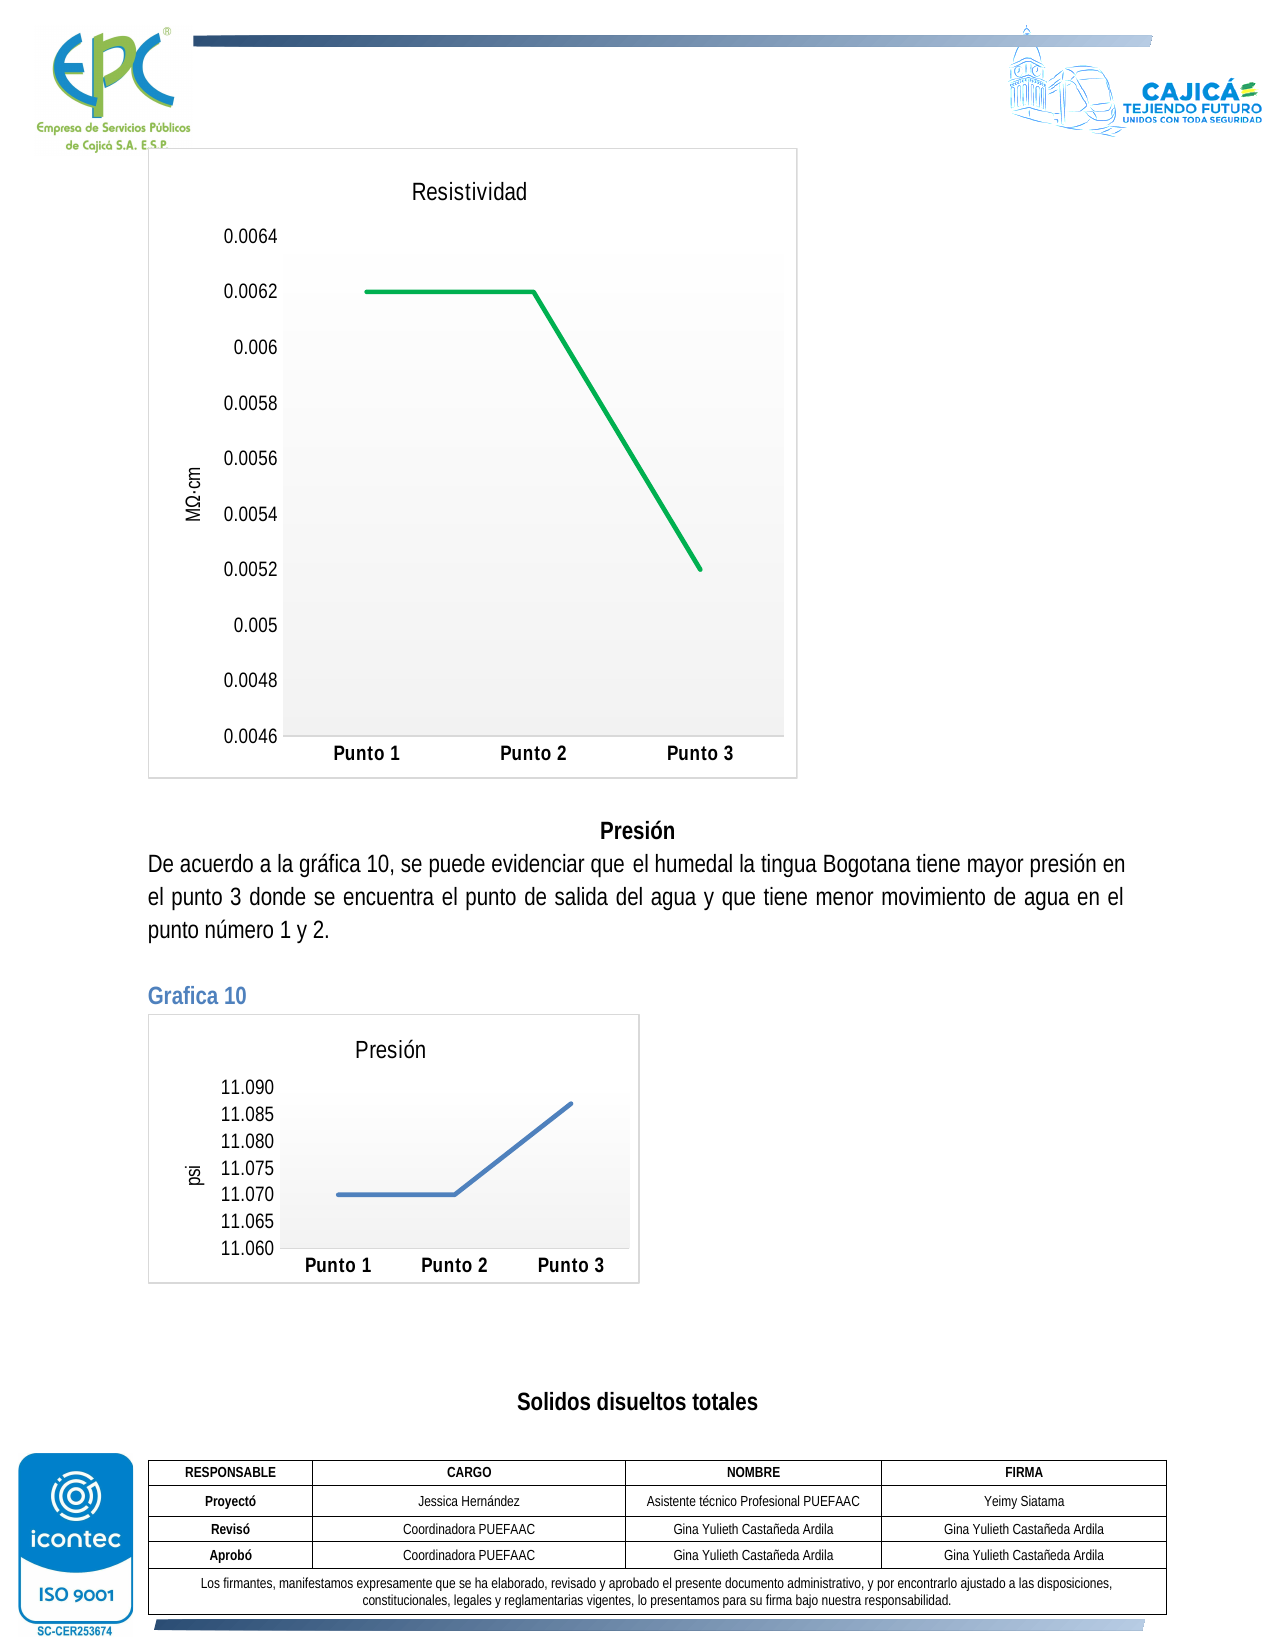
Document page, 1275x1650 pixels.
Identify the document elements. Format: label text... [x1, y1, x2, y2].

picture [33, 25, 194, 156]
text De acuerdo a la gráfica 10, se puede evidenciar que el humedal la tingua Bogotana tiene mayor presión en el punto 3 donde se encuentra el punto de salida del agua y que tiene menor movimiento de agua en el punto número 1 y 2. [148, 849, 1127, 943]
text Solidos disueltos totales [148, 1387, 1127, 1416]
text Grafica 10 [148, 981, 1127, 1009]
text Presión [148, 816, 1127, 845]
picture [1005, 25, 1263, 138]
picture [18, 1453, 134, 1637]
